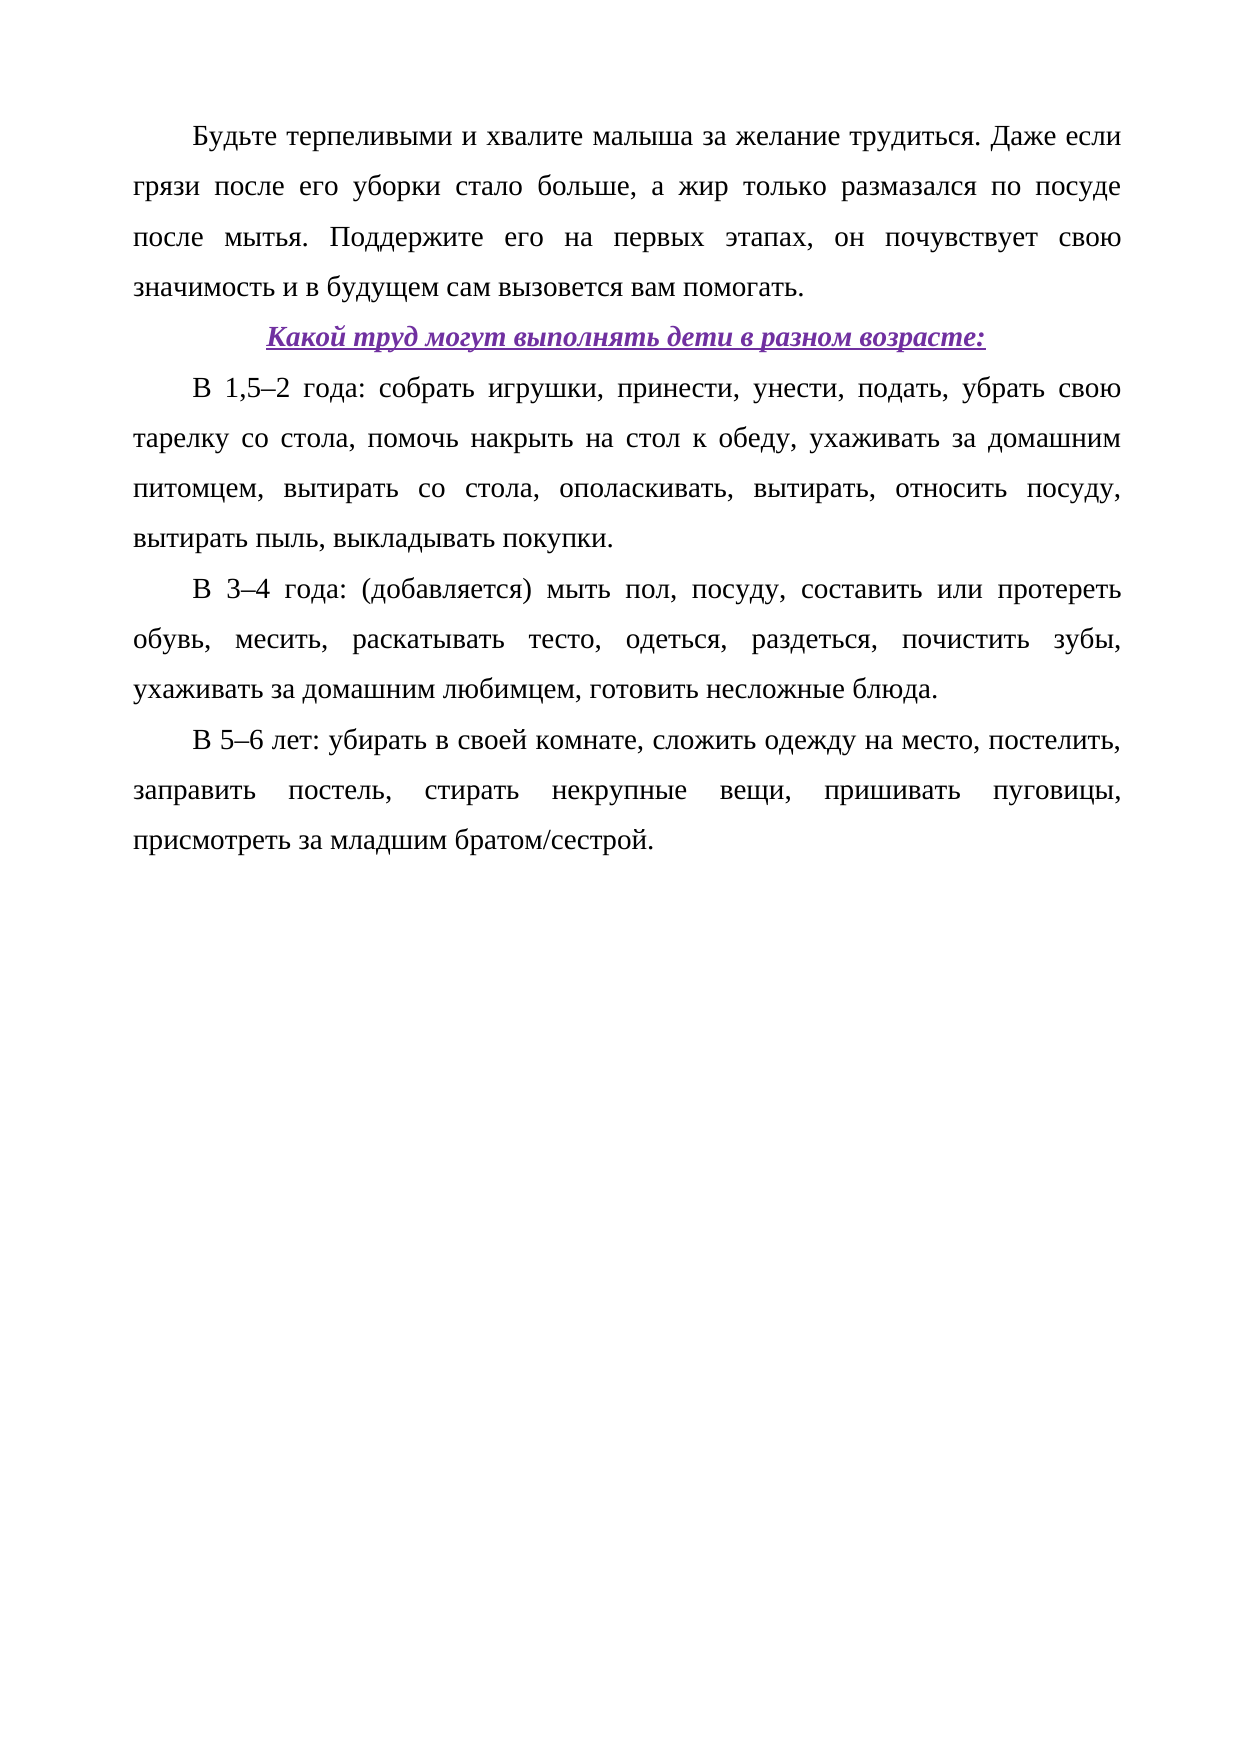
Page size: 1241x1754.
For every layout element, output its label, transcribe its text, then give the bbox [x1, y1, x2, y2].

text Будьте терпеливыми и хвалите малыша за желание трудиться. Даже если грязи после его уборки стало больше, а жир только размазался по посуде после мытья. Поддержите его на первых этапах, он почувствует свою значимость и в будущем сам вызовется вам помогать. [133, 118, 1122, 303]
text В 5–6 лет: убирать в своей комнате, сложить одежду на место, постелить, заправить постель, стирать некрупные вещи, пришивать пуговицы, присмотреть за младшим братом/сестрой. [133, 722, 1122, 856]
text В 1,5–2 года: собрать игрушки, принести, унести, подать, убрать свою тарелку со стола, помочь накрыть на стол к обеду, ухаживать за домашним питомцем, вытирать со стола, ополаскивать, вытирать, относить посуду, вытирать пыль, выкладывать покупки. [133, 370, 1122, 554]
text Какой труд могут выполнять дети в разном возрасте: [133, 319, 1122, 353]
text В 3–4 года: (добавляется) мыть пол, посуду, составить или протереть обувь, месить, раскатывать тесто, одеться, раздеться, почистить зубы, ухаживать за домашним любимцем, готовить несложные блюда. [133, 571, 1122, 705]
